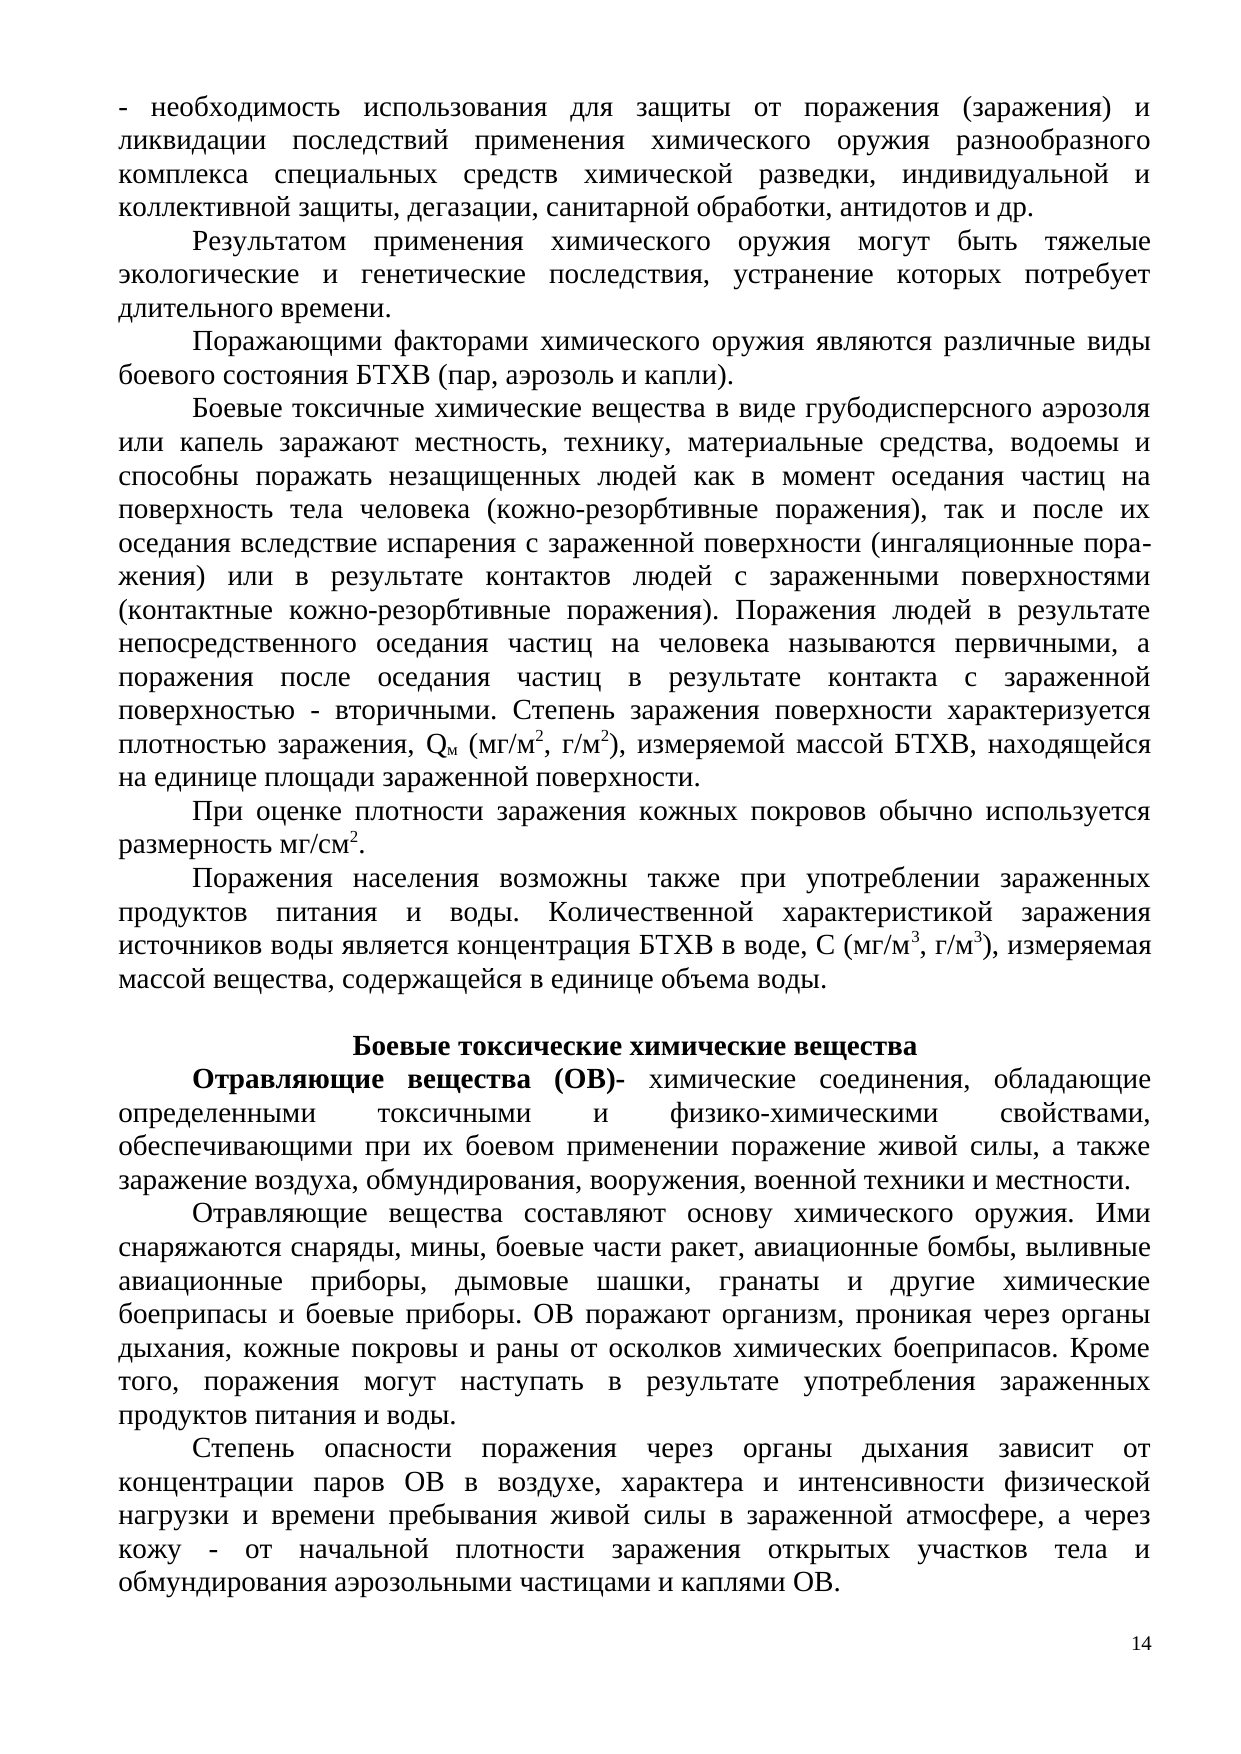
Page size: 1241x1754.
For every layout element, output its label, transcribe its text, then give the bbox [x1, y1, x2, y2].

text Отравляющие вещества (ОВ)- химические соединения, обладающие определенными токсичными и физико-химическими свойствами, обеспечивающими при их боевом применении поражение живой силы, а также заражение воздуха, обмундирования, вооружения, военной техники и местности. [118, 1061, 1152, 1196]
text - необходимость использования для защиты от поражения (заражения) и ликвидации последствий применения химического оружия разнообразного комплекса специальных средств химической разведки, индивидуальной и коллективной защиты, дегазации, санитарной обработки, антидотов и др. [118, 89, 1152, 223]
text Степень опасности поражения через органы дыхания зависит от концентрации паров ОВ в воздухе, характера и интенсивности физической нагрузки и времени пребывания живой силы в зараженной атмосфере, а через кожу - от начальной плотности заражения открытых участков тела и обмундирования аэрозольными частицами и каплями ОВ. [118, 1430, 1152, 1598]
text Поражения населения возможны также при употреблении зараженных продуктов питания и воды. Количественной характеристикой заражения источников воды является концентрация БТХВ в воде, С (мг/м3, г/м3), измеряемая массой вещества, содержащейся в единице объема воды. [118, 860, 1152, 994]
text При оценке плотности заражения кожных покровов обычно используется размерность мг/см2. [118, 793, 1152, 860]
text Результатом применения химического оружия могут быть тяжелые экологические и генетические последствия, устранение которых потребует длительного времени. [118, 223, 1152, 323]
text Отравляющие вещества составляют основу химического оружия. Ими снаряжаются снаряды, мины, боевые части ракет, авиационные бомбы, выливные авиационные приборы, дымовые шашки, гранаты и другие химические боеприпасы и боевые приборы. ОВ поражают организм, проникая через органы дыхания, кожные покровы и раны от осколков химических боеприпасов. Кроме того, поражения могут наступать в результате употребления зараженных продуктов питания и воды. [118, 1196, 1152, 1430]
text Боевые токсические химические вещества [118, 1028, 1152, 1061]
text Боевые токсичные химические вещества в виде грубодисперсного аэрозоля или капель заражают местность, технику, материальные средства, водоемы и способны поражать незащищенных людей как в момент оседания частиц на поверхность тела человека (кожно-резорбтивные поражения), так и после их оседания вследствие испарения с зараженной поверхности (ингаляционные поражения) или в результате контактов людей с зараженными поверхностями (контактные кожно-резорбтивные поражения). Поражения людей в результате непосредственного оседания частиц на человека называются первичными, а поражения после оседания частиц в результате контакта с зараженной поверхностью - вторичными. Степень заражения поверхности характеризуется плотностью заражения, Qм (мг/м2, г/м2), измеряемой массой БТХВ, находящейся на единице площади зараженной поверхности. [118, 391, 1152, 793]
text Поражающими факторами химического оружия являются различные виды боевого состояния БТХВ (пар, аэрозоль и капли). [118, 323, 1152, 391]
